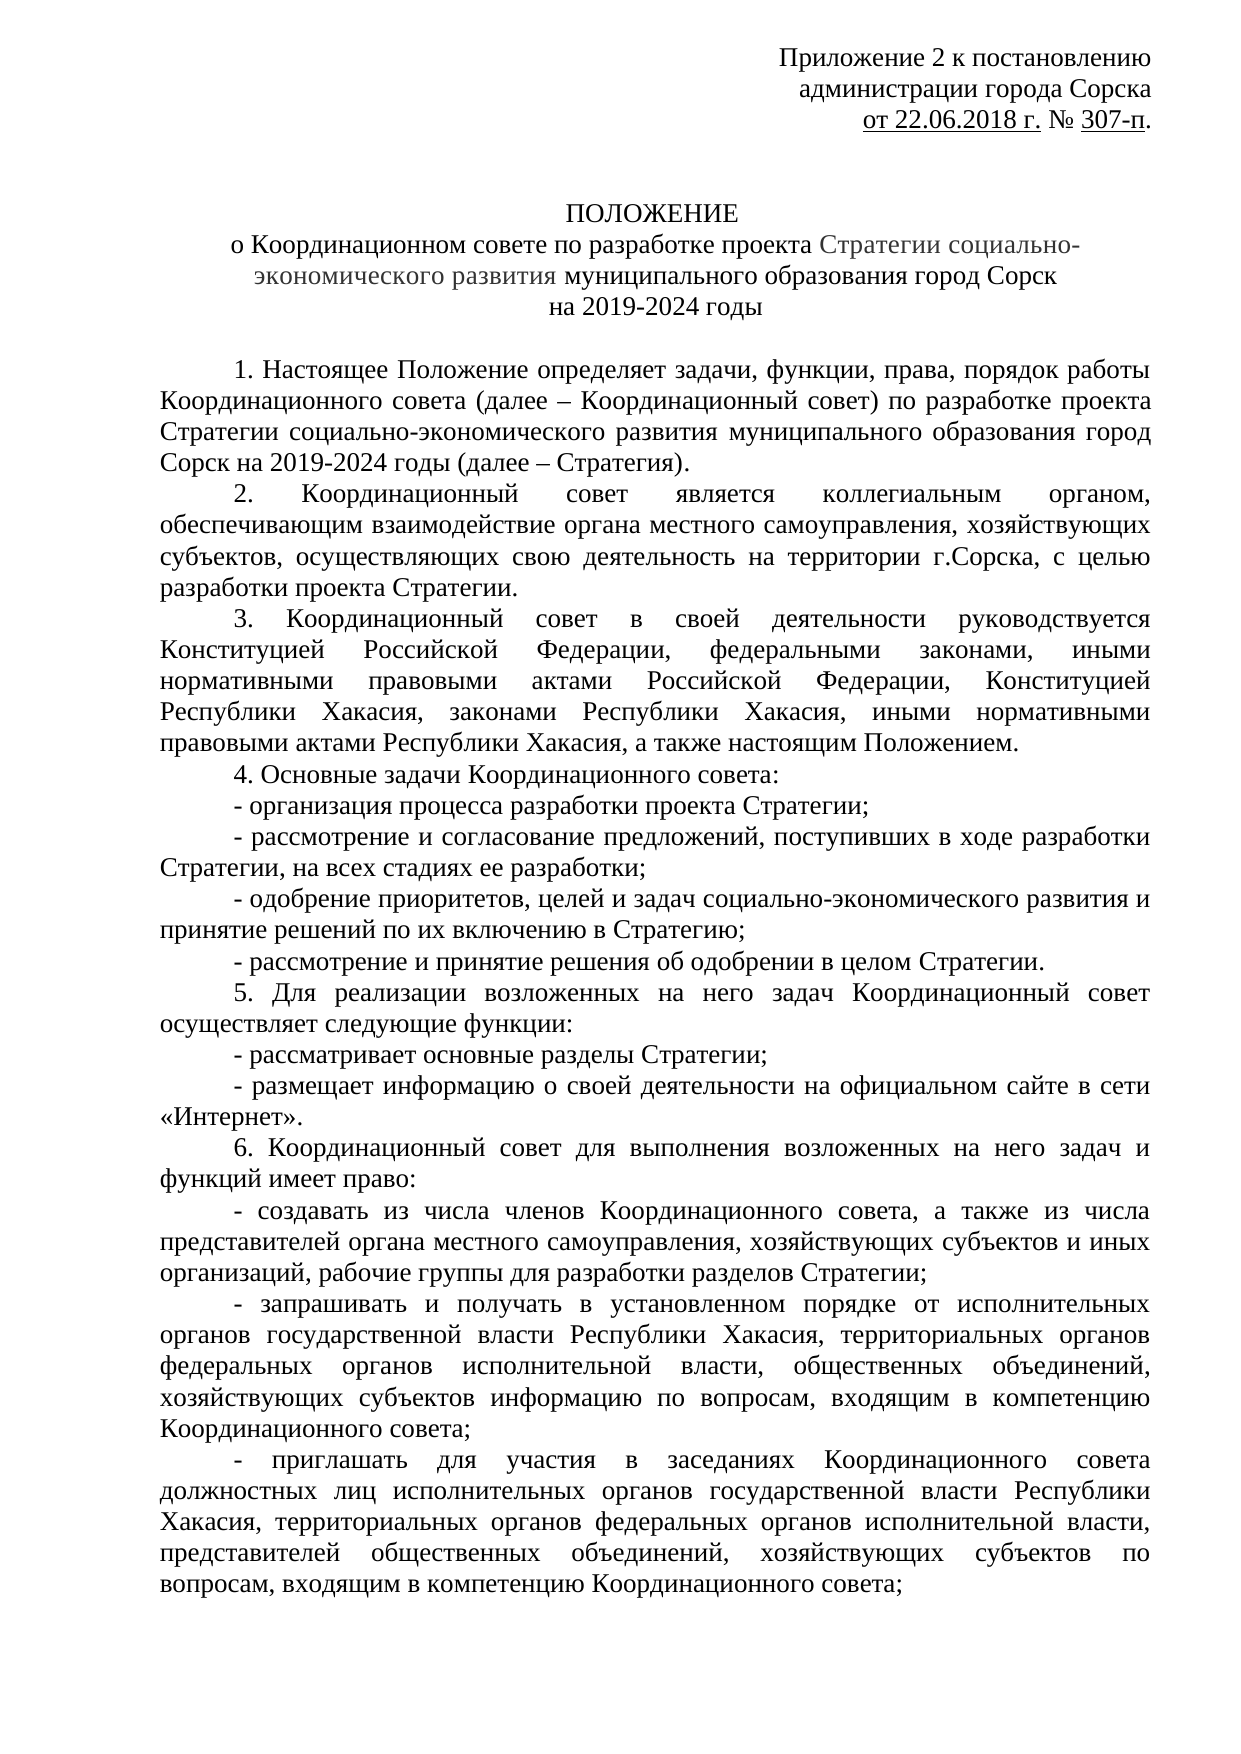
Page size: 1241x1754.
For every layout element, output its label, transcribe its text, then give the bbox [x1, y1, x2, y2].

text 3. Координационный совет в своей деятельности руководствуется Конституцией Российской Федерации, федеральными законами, иными нормативными правовыми актами Российской Федерации, Конституцией Республики Хакасия, законами Республики Хакасия, иными нормативными правовыми актами Республики Хакасия, а также настоящим Положением. [159, 602, 1152, 758]
text 2. Координационный совет является коллегиальным органом, обеспечивающим взаимодействие органа местного самоуправления, хозяйствующих субъектов, осуществляющих свою деятельность на территории г.Сорска, с целью разработки проекта Стратегии. [159, 477, 1152, 602]
text - приглашать для участия в заседаниях Координационного совета должностных лиц исполнительных органов государственной власти Республики Хакасия, территориальных органов федеральных органов исполнительной власти, представителей общественных объединений, хозяйствующих субъектов по вопросам, входящим в компетенцию Координационного совета; [159, 1443, 1152, 1599]
text на 2019-2024 годы [159, 291, 1152, 322]
text - рассматривает основные разделы Стратегии; [159, 1038, 1152, 1069]
text - запрашивать и получать в установленном порядке от исполнительных органов государственной власти Республики Хакасия, территориальных органов федеральных органов исполнительной власти, общественных объединений, хозяйствующих субъектов информацию по вопросам, входящим в компетенцию Координационного совета; [159, 1287, 1152, 1443]
text 1. Настоящее Положение определяет задачи, функции, права, порядок работы Координационного совета (далее – Координационный совет) по разработке проекта Стратегии социально-экономического развития муниципального образования город Сорск на 2019-2024 годы (далее – Стратегия). [159, 353, 1152, 477]
text - организация процесса разработки проекта Стратегии; [159, 789, 1152, 820]
text - рассмотрение и согласование предложений, поступивших в ходе разработки Стратегии, на всех стадиях ее разработки; [159, 820, 1152, 882]
text администрации города Сорска [159, 72, 1152, 104]
text Приложение 2 к постановлению [159, 41, 1152, 72]
text 6. Координационный совет для выполнения возложенных на него задач и функций имеет право: [159, 1131, 1152, 1194]
text - одобрение приоритетов, целей и задач социально-экономического развития и принятие решений по их включению в Стратегию; [159, 882, 1152, 944]
text от 22.06.2018 г. № 307-п. [159, 104, 1152, 135]
text - создавать из числа членов Координационного совета, а также из числа представителей органа местного самоуправления, хозяйствующих субъектов и иных организаций, рабочие группы для разработки разделов Стратегии; [159, 1194, 1152, 1287]
text - рассмотрение и принятие решения об одобрении в целом Стратегии. [159, 944, 1152, 976]
text ПОЛОЖЕНИЕ о Координационном совете по разработке проекта Стратегии социально-экономического развития муниципального образования город Сорск [159, 197, 1152, 291]
text - размещает информацию о своей деятельности на официальном сайте в сети «Интернет». [159, 1069, 1152, 1131]
text 4. Основные задачи Координационного совета: [159, 758, 1152, 789]
text 5. Для реализации возложенных на него задач Координационный совет осуществляет следующие функции: [159, 976, 1152, 1038]
